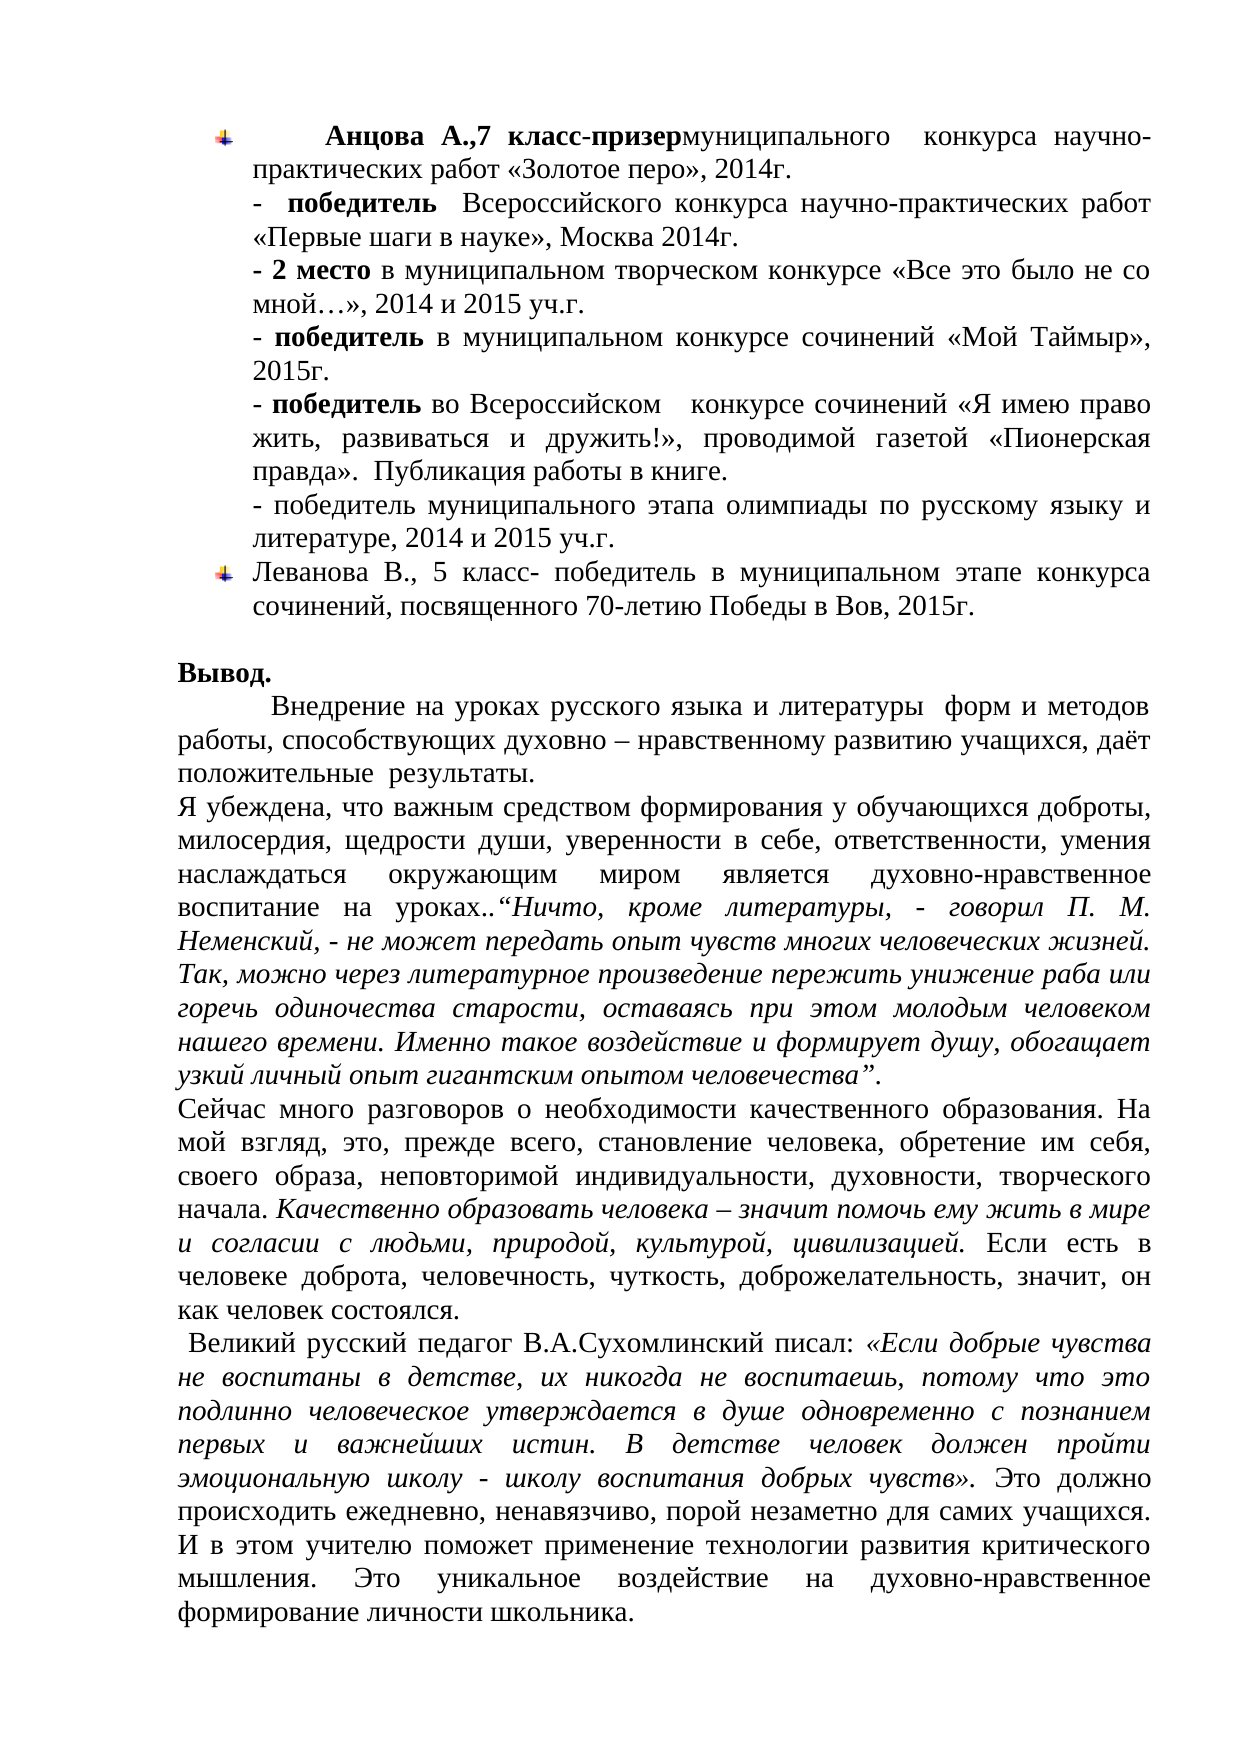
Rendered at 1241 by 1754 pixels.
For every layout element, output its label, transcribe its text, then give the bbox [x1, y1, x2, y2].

text - 2 место в муниципальном творческом конкурсе «Все это было не со мной…», 2014 и 2015 уч.г. [252, 252, 1152, 319]
text Внедрение на уроках русского языка и литературы форм и методов работы, способствующих духовно – нравственному развитию учащихся, даёт положительные результаты. [177, 688, 1152, 789]
text - победитель муниципального этапа олимпиады по русскому языку и литературе, 2014 и 2015 уч.г. [252, 487, 1152, 554]
text Великий русский педагог В.А.Сухомлинский писал: «Если добрые чувства не воспитаны в детстве, их никогда не воспитаешь, потому что это подлинно человеческое утверждается в душе одновременно с познанием первых и важнейших истин. В детстве человек должен пройти эмоциональную школу - школу воспитания добрых чувств». Это должно происходить ежедневно, ненавязчиво, порой незаметно для самих учащихся. И в этом учителю поможет применение технологии развития критического мышления. Это уникальное воздействие на духовно-нравственное формирование личности школьника. [177, 1326, 1152, 1627]
text - победитель во Всероссийском конкурсе сочинений «Я имею право жить, развиваться и дружить!», проводимой газетой «Пионерская правда». Публикация работы в книге. [252, 386, 1152, 487]
text - победитель в муниципальном конкурсе сочинений «Мой Таймыр», 2015г. [252, 319, 1152, 386]
text - победитель Всероссийского конкурса научно-практических работ «Первые шаги в науке», Москва 2014г. [252, 185, 1152, 252]
picture [215, 564, 233, 582]
list Леванова В., 5 класс- победитель в муниципальном этапе конкурса сочинений, посвященного 70-летию Победы в Вов, 2015г. [215, 554, 1152, 621]
text Я убеждена, что важным средством формирования у обучающихся доброты, милосердия, щедрости души, уверенности в себе, ответственности, умения наслаждаться окружающим миром является духовно-нравственное воспитание на уроках..“Ничто, кроме литературы, - говорил П. М. Неменский, - не может передать опыт чувств многих человеческих жизней. Так, можно через литературное произведение пережить унижение раба или горечь одиночества старости, оставаясь при этом молодым человеком нашего времени. Именно такое воздействие и формирует душу, обогащает узкий личный опыт гигантским опытом человечества”. [177, 789, 1152, 1091]
text Вывод. [177, 655, 1152, 688]
text Сейчас много разговоров о необходимости качественного образования. На мой взгляд, это, прежде всего, становление человека, обретение им себя, своего образа, неповторимой индивидуальности, духовности, творческого начала. Качественно образовать человека – значит помочь ему жить в мире и согласии с людьми, природой, культурой, цивилизацией. Если есть в человеке доброта, человечность, чуткость, доброжелательность, значит, он как человек состоялся. [177, 1091, 1152, 1326]
picture [215, 128, 233, 146]
list Анцова А.,7 класс-призермуниципального конкурса научно-практических работ «Золотое перо», 2014г. [215, 118, 1152, 185]
